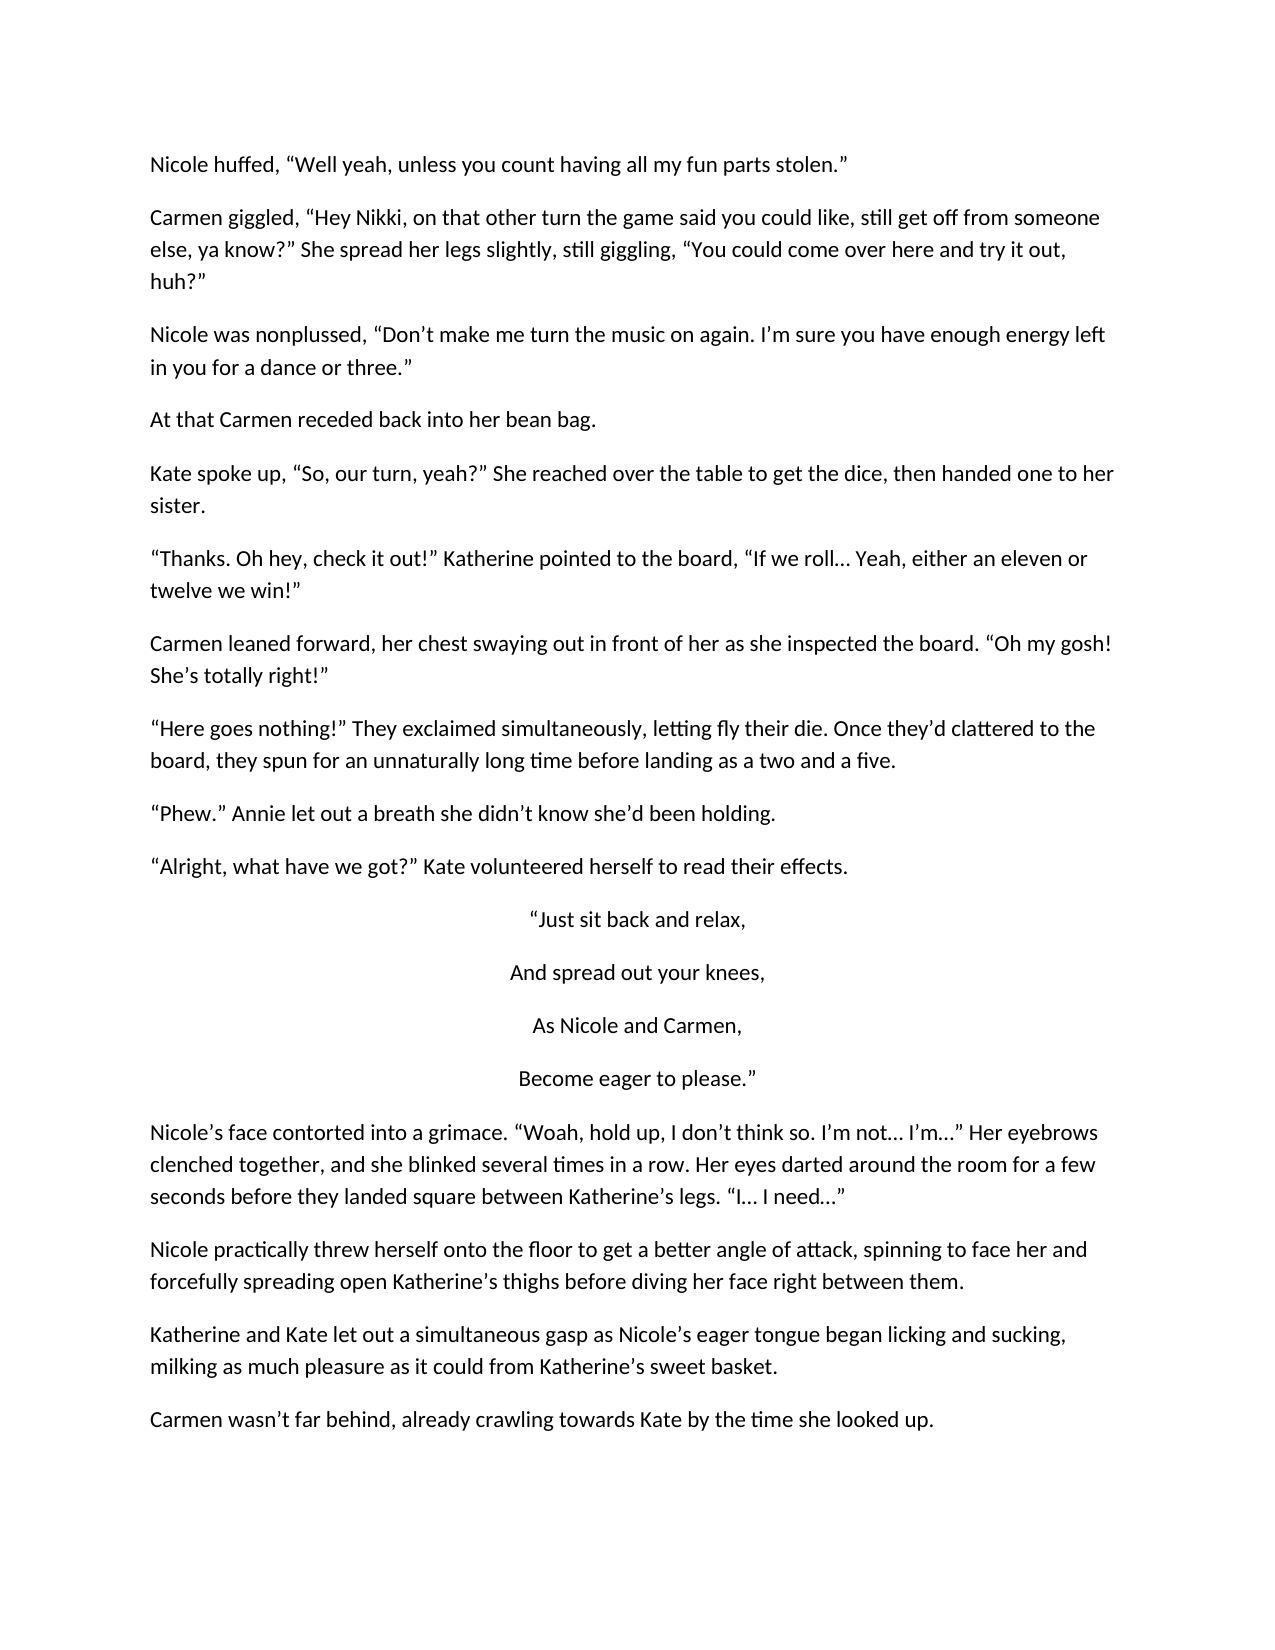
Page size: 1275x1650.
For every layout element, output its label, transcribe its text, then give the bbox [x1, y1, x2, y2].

text Carmen wasn’t far behind, already crawling towards Kate by the time she looked up. [150, 1405, 1125, 1433]
text Nicole’s face contorted into a grimace. “Woah, hold up, I don’t think so. I’m not… I’m…” Her eyebrows clenched together, and she blinked several times in a row. Her eyes darted around the room for a few seconds before they landed square between Katherine’s legs. “I… I need…” [150, 1118, 1125, 1210]
text Nicole was nonplussed, “Don’t make me turn the music on again. I’m sure you have enough energy left in you for a dance or three.” [150, 320, 1125, 381]
text Carmen giggled, “Hey Nikki, on that other turn the game said you could like, still get off from someone else, ya know?” She spread her legs slightly, still giggling, “You could come over here and try it out, huh?” [150, 203, 1125, 295]
text And spread out your knees, [150, 958, 1125, 987]
text “Phew.” Annie let out a breath she didn’t know she’d been holding. [150, 799, 1125, 827]
text As Nicole and Carmen, [150, 1012, 1125, 1039]
text Become eager to please.” [150, 1064, 1125, 1093]
text Kate spoke up, “So, our turn, yeah?” She reached over the table to get the dice, then handed one to her sister. [150, 459, 1125, 519]
text Katherine and Kate let out a simultaneous gasp as Nicole’s eager tongue began licking and sucking, milking as much pleasure as it could from Katherine’s sweet basket. [150, 1320, 1125, 1380]
text At that Carmen receded back into her bean bag. [150, 406, 1125, 434]
text “Just sit back and relax, [150, 906, 1125, 933]
text “Here goes nothing!” They exclaimed simultaneously, letting fly their die. Once they’d clattered to the board, they spun for an unnaturally long time before landing as a two and a five. [150, 714, 1125, 774]
text Carmen leaned forward, her chest swaying out in front of her as she inspected the board. “Oh my gosh! She’s totally right!” [150, 629, 1125, 689]
text “Thanks. Oh hey, check it out!” Katherine pointed to the board, “If we roll… Yeah, either an eleven or twelve we win!” [150, 544, 1125, 604]
text Nicole huffed, “Well yeah, unless you count having all my fun parts stolen.” [150, 150, 1125, 178]
text “Alright, what have we got?” Kate volunteered herself to read their effects. [150, 852, 1125, 881]
text Nicole practically threw herself onto the floor to get a better angle of attack, spinning to face her and forcefully spreading open Katherine’s thighs before diving her face right between them. [150, 1235, 1125, 1295]
